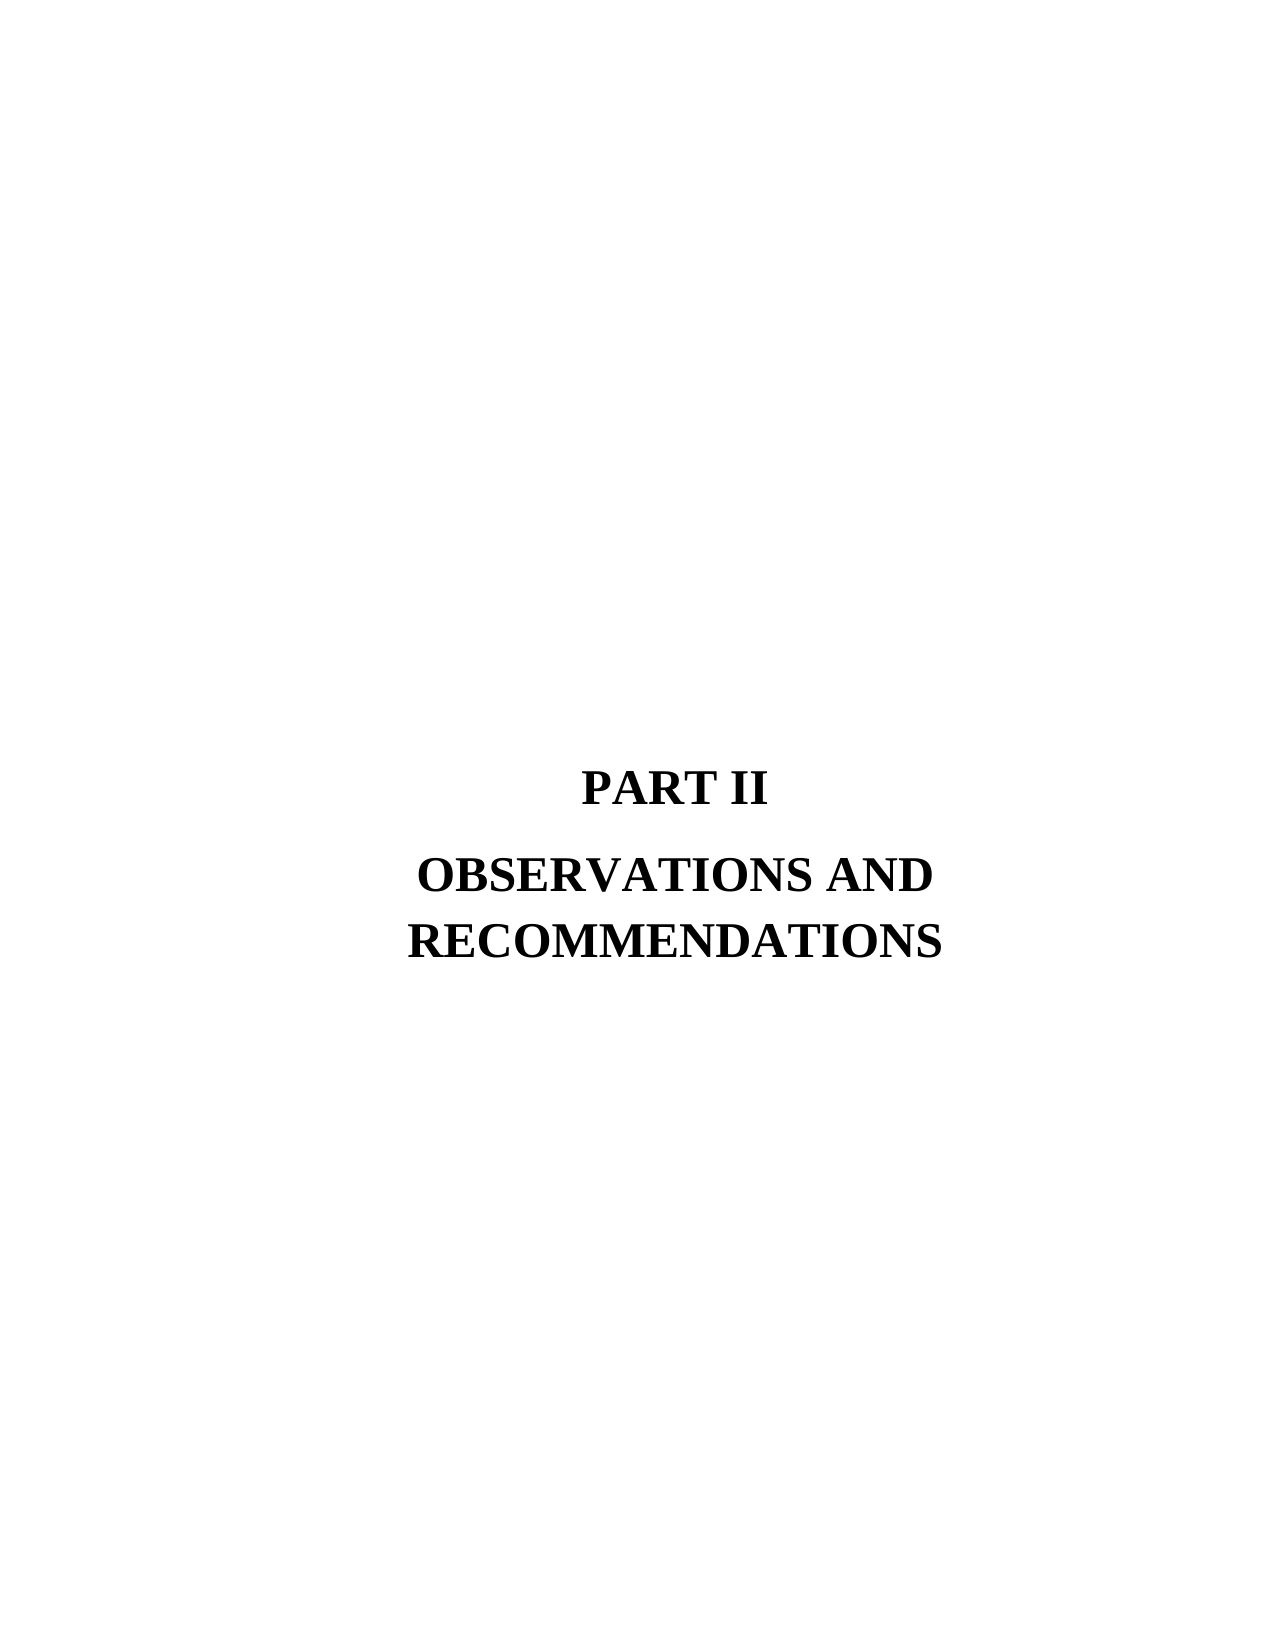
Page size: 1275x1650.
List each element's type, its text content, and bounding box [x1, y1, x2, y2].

text PART II [225, 758, 1125, 816]
text OBSERVATIONS AND RECOMMENDATIONS [225, 845, 1125, 968]
